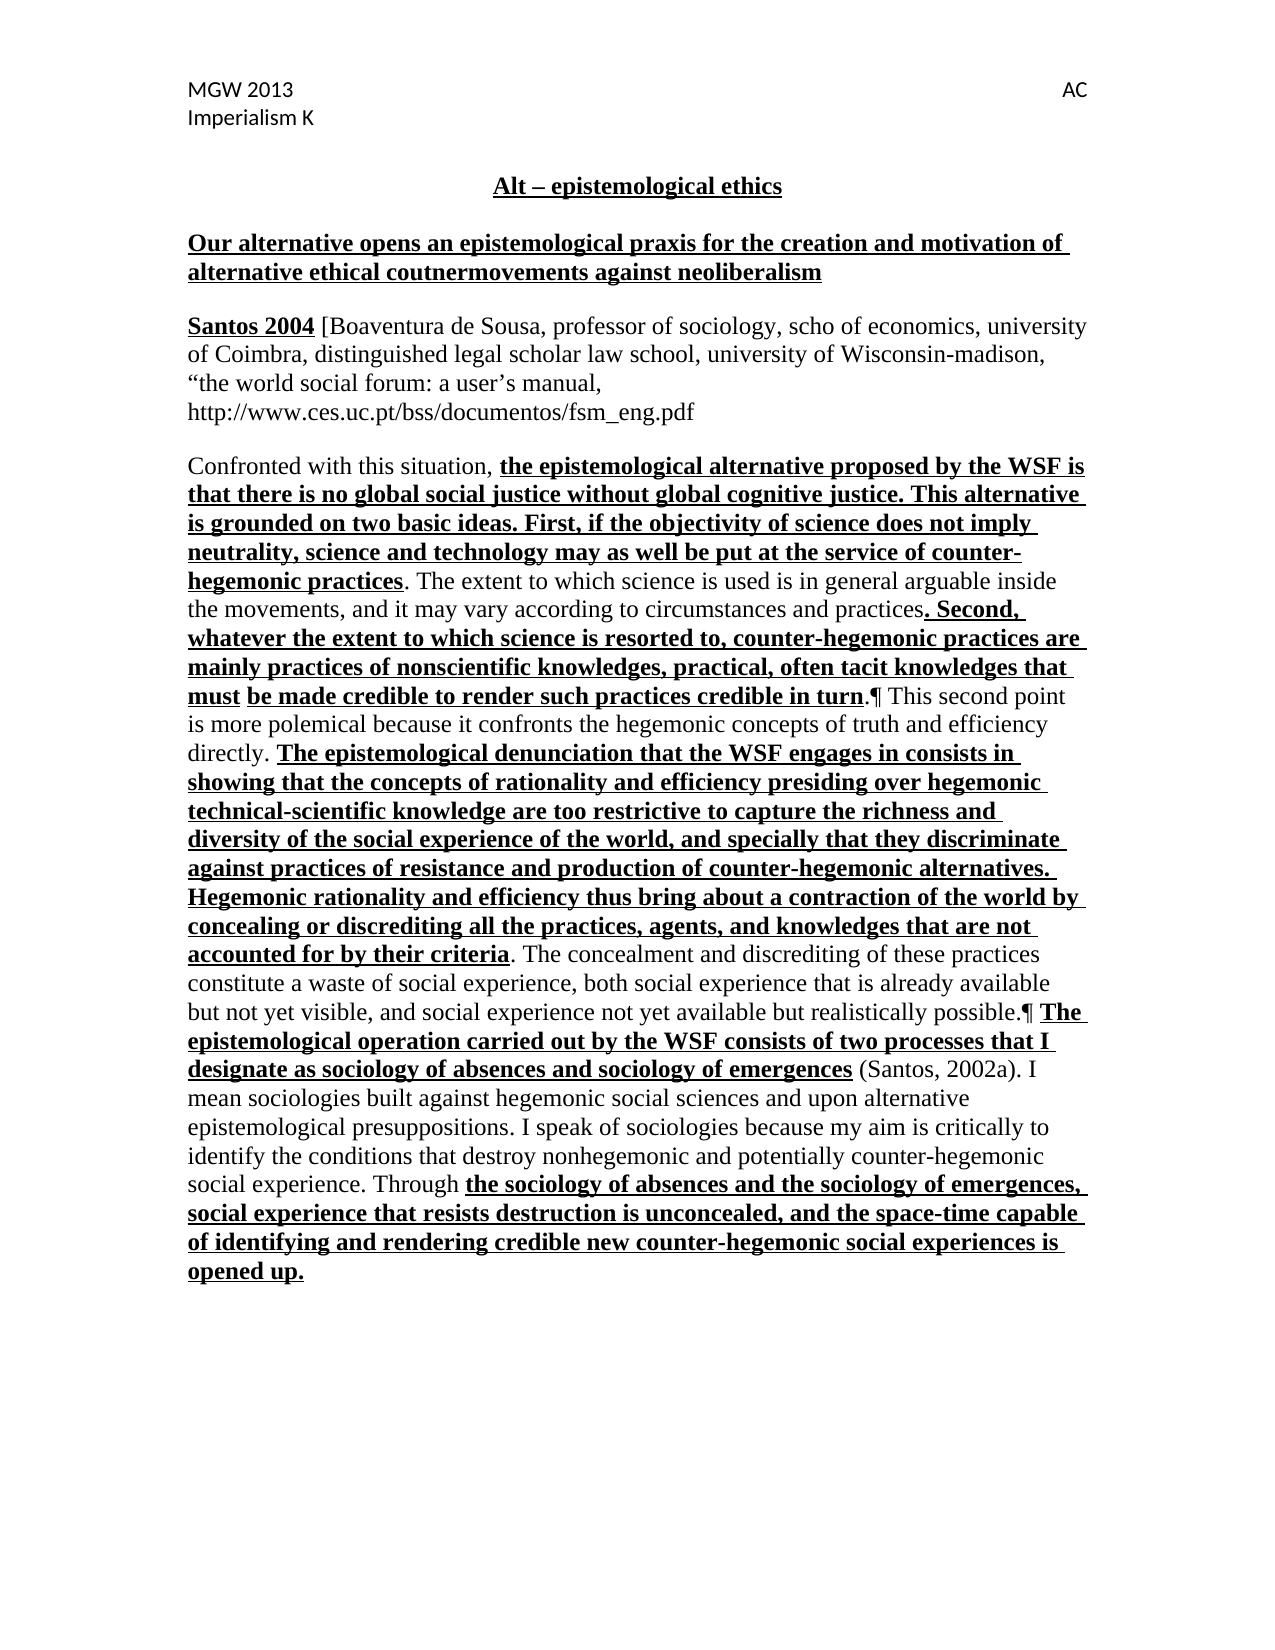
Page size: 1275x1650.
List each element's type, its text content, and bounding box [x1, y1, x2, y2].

text Confronted with this situation, the epistemological alternative proposed by the WSF is that there is no global social justice without global cognitive justice. This alternative is grounded on two basic ideas. First, if the objectivity of science does not imply neutrality, science and technology may as well be put at the service of counter-hegemonic practices. The extent to which science is used is in general arguable inside the movements, and it may vary according to circumstances and practices. Second, whatever the extent to which science is resorted to, counter-hegemonic practices are mainly practices of nonscientific knowledges, practical, often tacit knowledges that must be made credible to render such practices credible in turn.¶ This second point is more polemical because it confronts the hegemonic concepts of truth and efficiency directly. The epistemological denunciation that the WSF engages in consists in showing that the concepts of rationality and efficiency presiding over hegemonic technical-scientific knowledge are too restrictive to capture the richness and diversity of the social experience of the world, and specially that they discriminate against practices of resistance and production of counter-hegemonic alternatives. Hegemonic rationality and efficiency thus bring about a contraction of the world by concealing or discrediting all the practices, agents, and knowledges that are not accounted for by their criteria. The concealment and discrediting of these practices constitute a waste of social experience, both social experience that is already available but not yet visible, and social experience not yet available but realistically possible.¶ The epistemological operation carried out by the WSF consists of two processes that I designate as sociology of absences and sociology of emergences (Santos, 2002a). I mean sociologies built against hegemonic social sciences and upon alternative epistemological presuppositions. I speak of sociologies because my aim is critically to identify the conditions that destroy nonhegemonic and potentially counter-hegemonic social experience. Through the sociology of absences and the sociology of emergences, social experience that resists destruction is unconcealed, and the space-time capable of identifying and rendering credible new counter-hegemonic social experiences is opened up. [187, 649, 1087, 1284]
text Confronted with this situation, the epistemological alternative proposed by the WSF is that there is no global social justice without global cognitive justice. This alternative is grounded on two basic ideas. First, if the objectivity of science does not imply neutrality, science and technology may as well be put at the service of counter-hegemonic practices. The extent to which science is used is in general arguable inside the movements, and it may vary according to circumstances and practices. Second, whatever the extent to which science is resorted to, counter-hegemonic practices are mainly practices of nonscientific knowledges, practical, often tacit knowledges that must be made credible to render such practices credible in turn.¶ This second point is more polemical because it confronts the hegemonic concepts of truth and efficiency directly. The epistemological denunciation that the WSF engages in consists in showing that the concepts of rationality and efficiency presiding over hegemonic technical-scientific knowledge are too restrictive to capture the richness and diversity of the social experience of the world, and specially that they discriminate against practices of resistance and production of counter-hegemonic alternatives. Hegemonic rationality and efficiency thus bring about a contraction of the world by concealing or discrediting all the practices, agents, and knowledges that are not accounted for by their criteria. The concealment and discrediting of these practices constitute a waste of social experience, both social experience that is already available but not yet visible, and social experience not yet available but realistically possible.¶ The epistemological operation carried out by the WSF consists of two processes that I designate as sociology of absences and sociology of emergences (Santos, 2002a). I mean sociologies built against hegemonic social sciences and upon alternative epistemological presuppositions. I speak of sociologies because my aim is critically to identify the conditions that destroy nonhegemonic and potentially counter-hegemonic social experience. Through the sociology of absences and the sociology of emergences, social experience that resists destruction is unconcealed, and the space-time capable of identifying and rendering credible new counter-hegemonic social experiences is opened up. [187, 451, 1087, 648]
text Our alternative opens an epistemological praxis for the creation and motivation of alternative ethical coutnermovements against neoliberalism [187, 228, 1087, 286]
text Santos 2004 [Boaventura de Sousa, professor of sociology, scho of economics, university of Coimbra, distinguished legal scholar law school, university of Wisconsin-madison, “the world social forum: a user’s manual, http://www.ces.uc.pt/bss/documentos/fsm_eng.pdf [187, 311, 1087, 426]
subtitle Alt – epistemological ethics [187, 171, 1087, 199]
